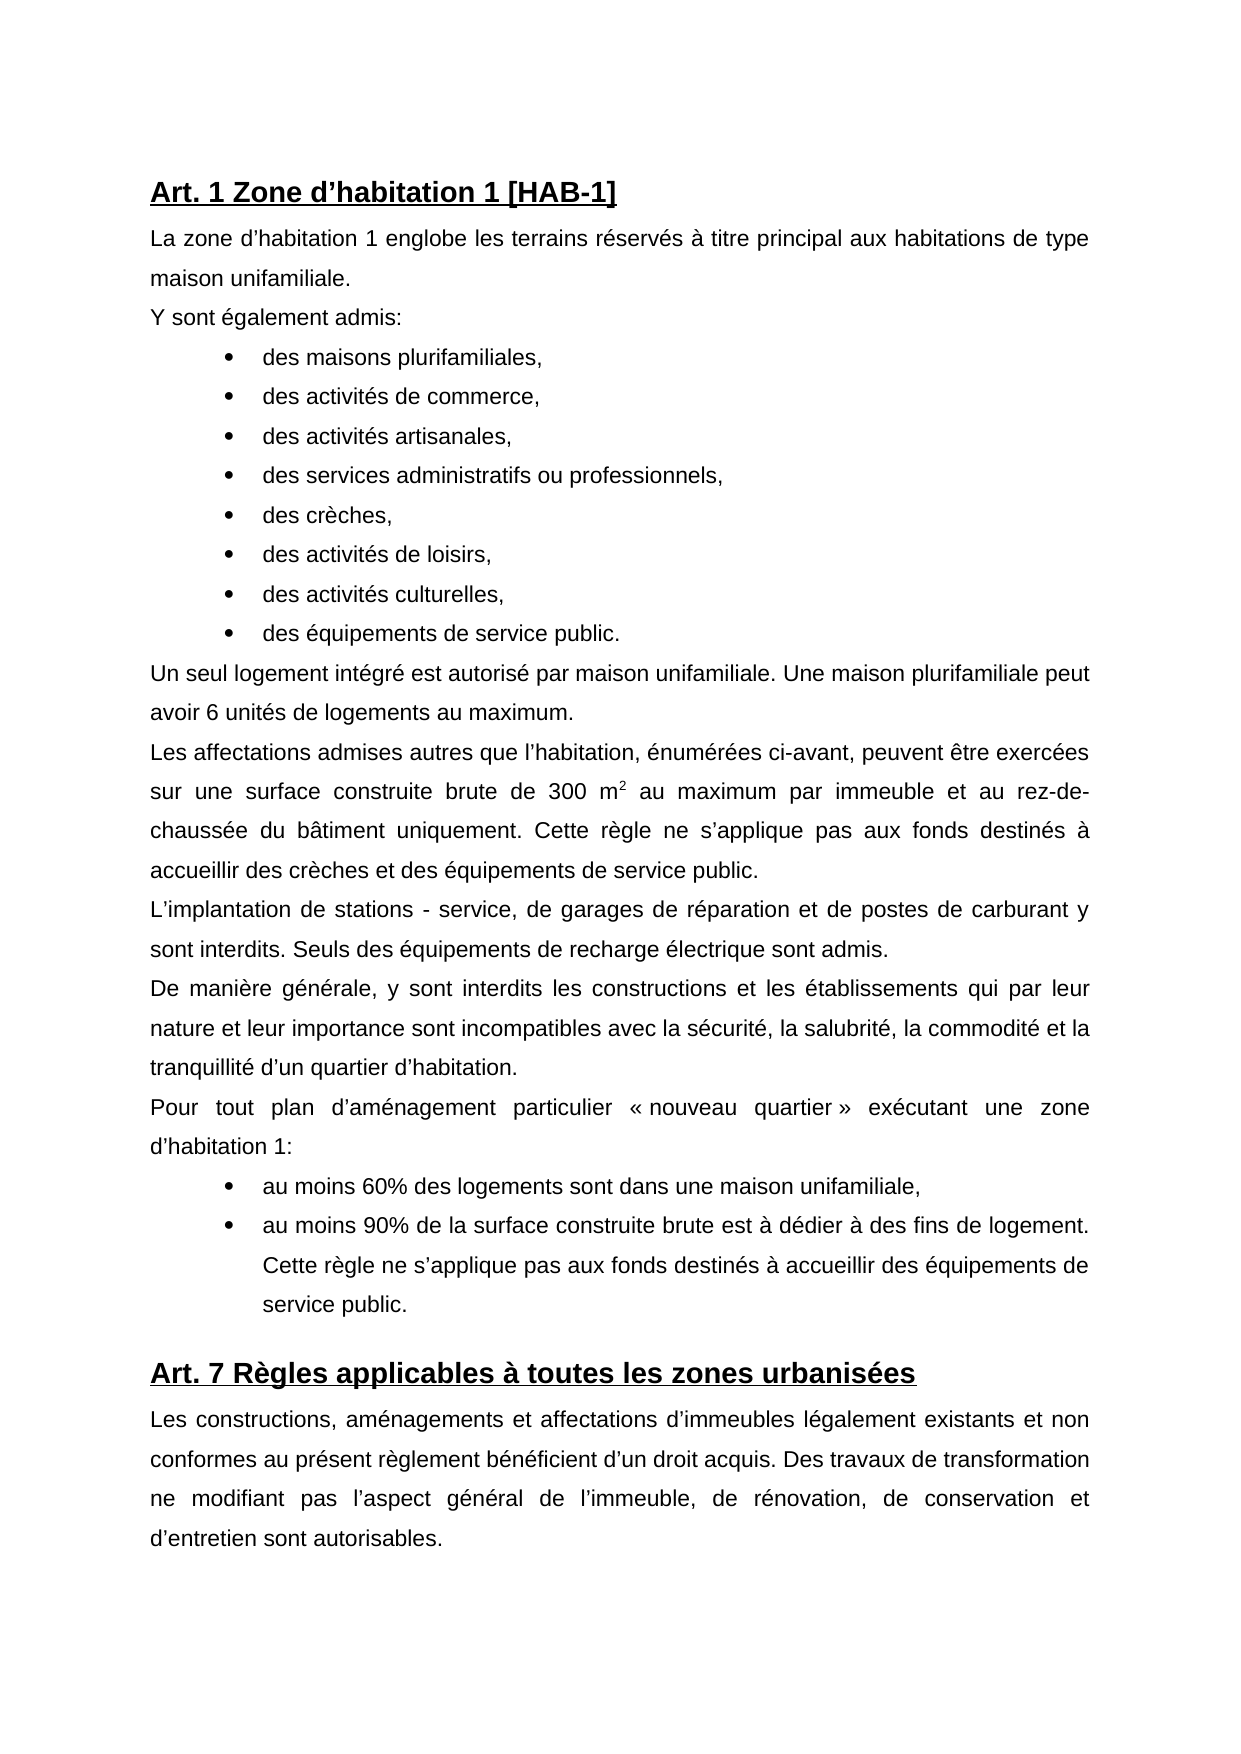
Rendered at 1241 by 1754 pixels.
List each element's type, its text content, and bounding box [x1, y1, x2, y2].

list au moins 60% des logements sont dans une maison unifamiliale, [225, 1173, 1090, 1199]
text L’implantation de stations - service, de garages de réparation et de postes de carburant y sont interdits. Seuls des équipements de recharge électrique sont admis. [150, 896, 1090, 962]
text Les constructions, aménagements et affectations d’immeubles légalement existants et non conformes au présent règlement bénéficient d’un droit acquis. Des travaux de transformation ne modifiant pas l’aspect général de l’immeuble, de rénovation, de conservation et d’entretien sont autorisables. [150, 1406, 1090, 1551]
list des crèches, [225, 502, 1090, 528]
list des activités de commerce, [225, 383, 1090, 409]
list des activités de loisirs, [225, 541, 1090, 567]
text Les affectations admises autres que l’habitation, énumérées ci-avant, peuvent être exercées sur une surface construite brute de 300 m2 au maximum par immeuble et au rez-de-chaussée du bâtiment uniquement. Cette règle ne s’applique pas aux fonds destinés à accueillir des crèches et des équipements de service public. [150, 738, 1090, 883]
text Y sont également admis: [150, 304, 1090, 331]
list des activités artisanales, [225, 423, 1090, 449]
list des maisons plurifamiliales, [225, 344, 1090, 370]
subtitle Art. 7 Règles applicables à toutes les zones urbanisées [150, 1356, 1090, 1389]
text De manière générale, y sont interdits les constructions et les établissements qui par leur nature et leur importance sont incompatibles avec la sécurité, la salubrité, la commodité et la tranquillité d’un quartier d’habitation. [150, 975, 1090, 1081]
text La zone d’habitation 1 englobe les terrains réservés à titre principal aux habitations de type maison unifamiliale. [150, 225, 1090, 291]
list des activités culturelles, [225, 581, 1090, 607]
text Un seul logement intégré est autorisé par maison unifamiliale. Une maison plurifamiliale peut avoir 6 unités de logements au maximum. [150, 659, 1090, 725]
list au moins 90% de la surface construite brute est à dédier à des fins de logement. Cette règle ne s’applique pas aux fonds destinés à accueillir des équipements de service public. [225, 1212, 1090, 1318]
list des services administratifs ou professionnels, [225, 462, 1090, 488]
subtitle Art. 1 Zone d’habitation 1 [HAB-1] [150, 175, 1090, 208]
text Pour tout plan d’aménagement particulier « nouveau quartier » exécutant une zone d’habitation 1: [150, 1094, 1090, 1160]
list des équipements de service public. [225, 620, 1090, 646]
